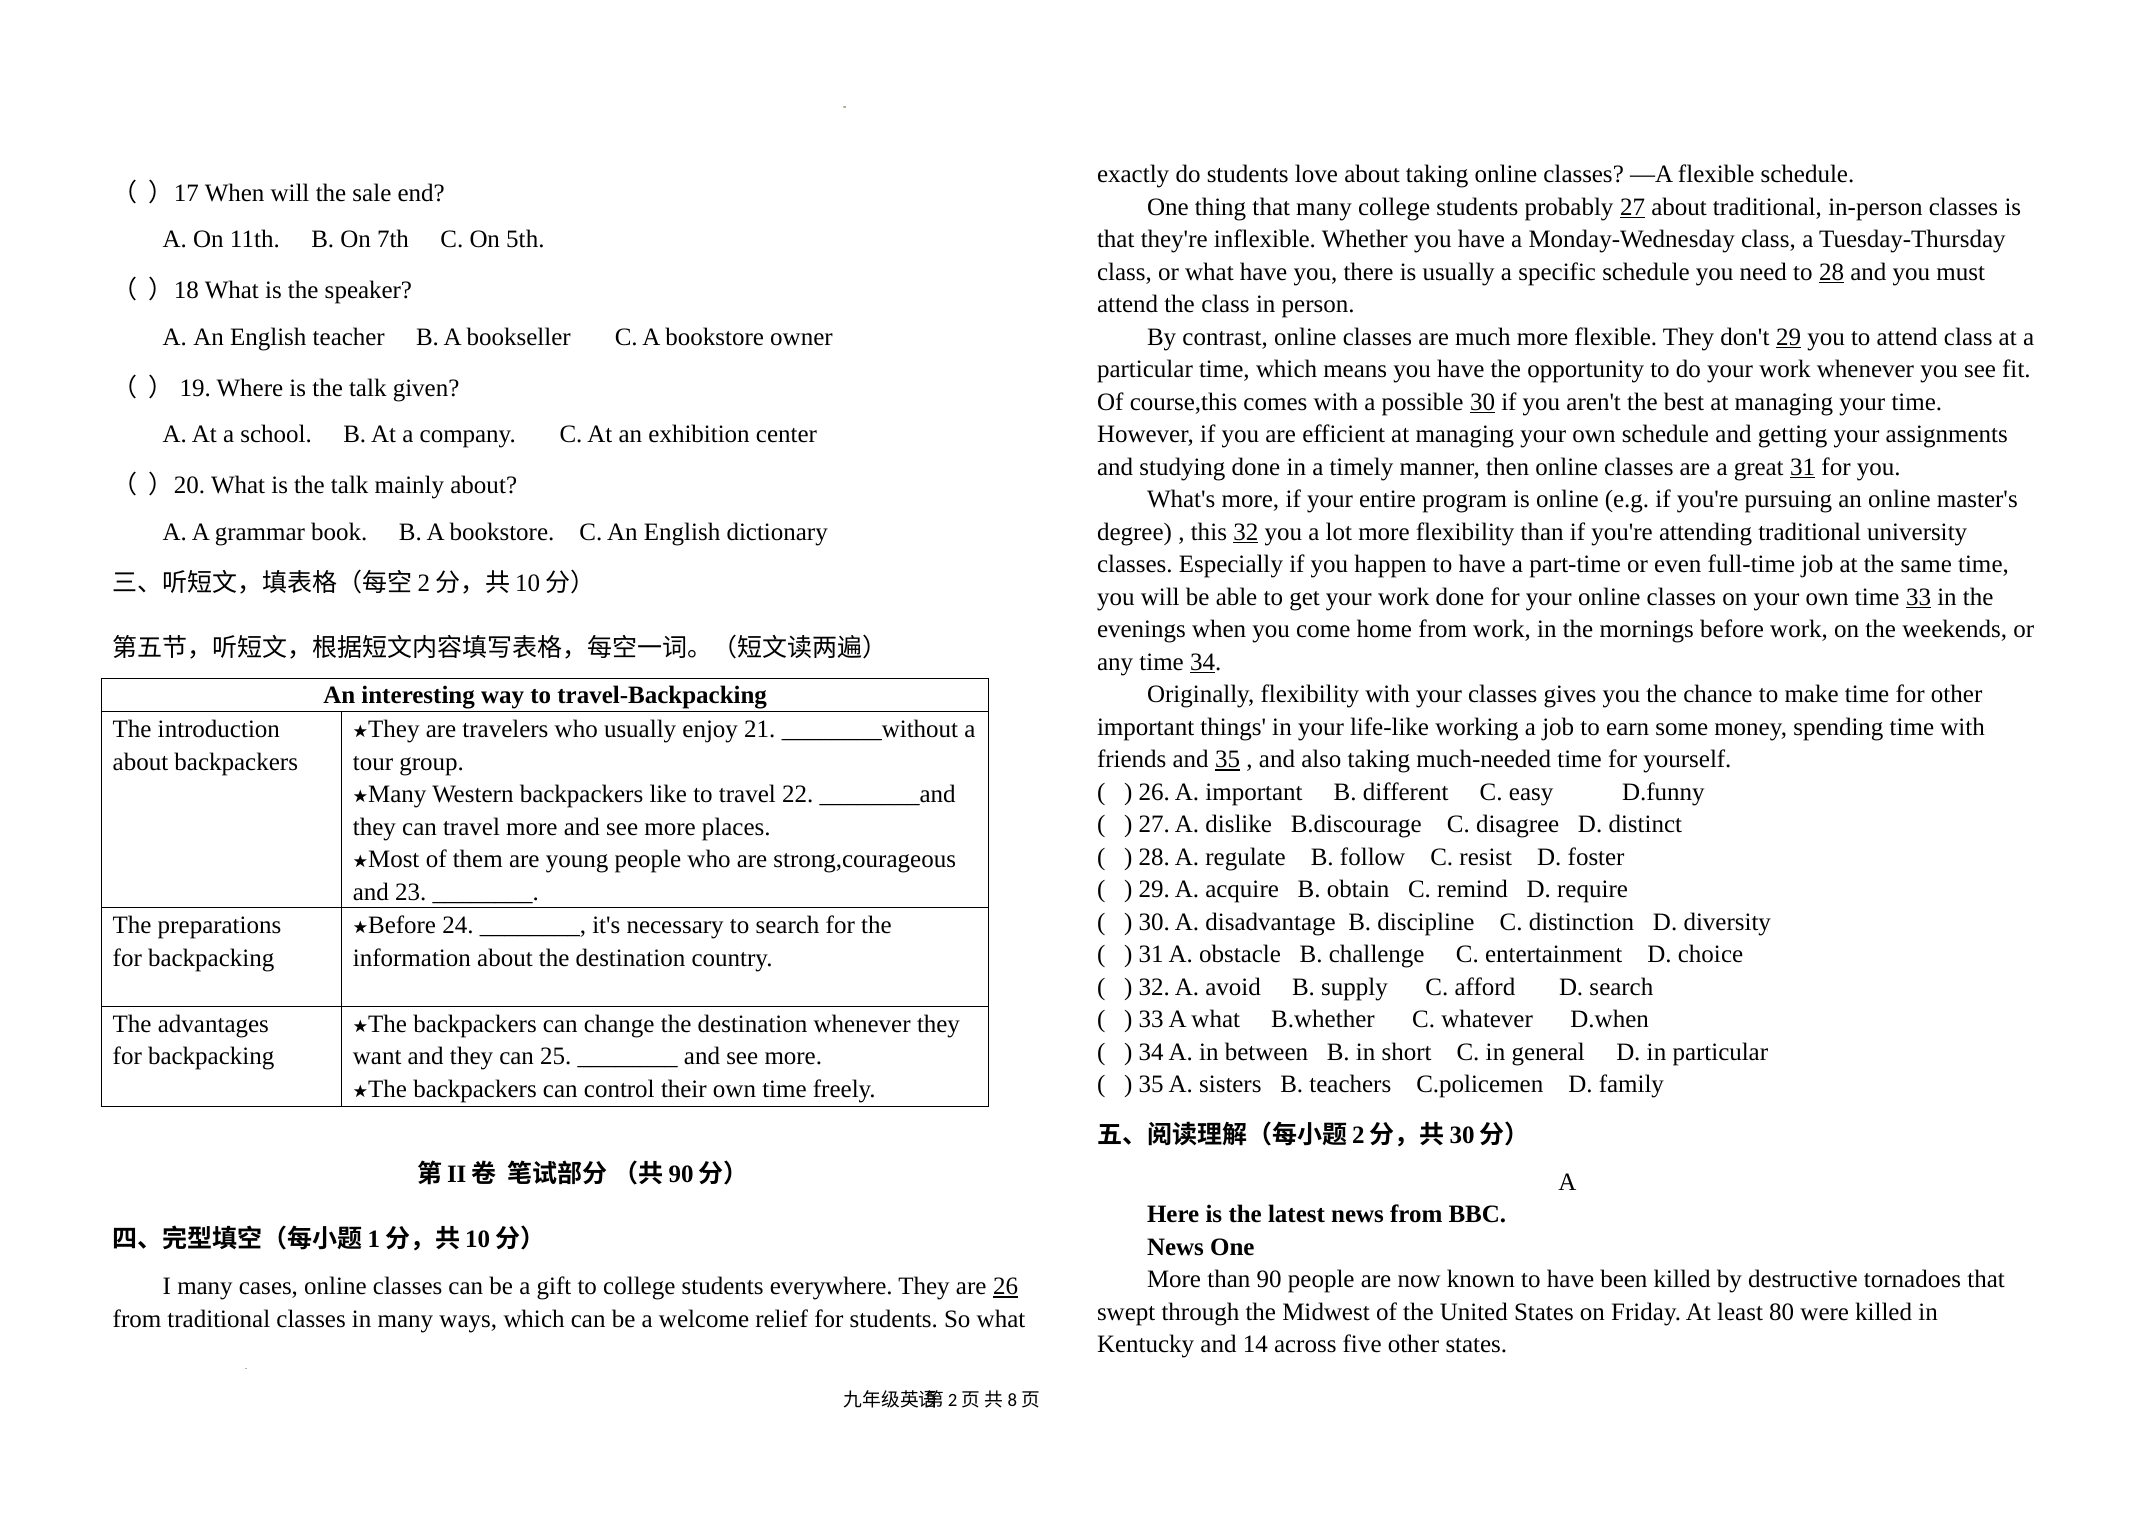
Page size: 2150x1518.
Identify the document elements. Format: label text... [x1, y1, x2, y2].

table_cell ★The backpackers can change the destination whenever they want and they can 25. ________ and see more. ★The backpackers can control their own time freely. [342, 1007, 988, 1106]
list ( ) 33 A what B.whether C. whatever D.when [1097, 1003, 2037, 1035]
list ( ) 35 A. sisters B. teachers C.policemen D. family [1097, 1068, 2037, 1100]
list By contrast, online classes are much more flexible. They don't 29 you to attend class at a [1097, 320, 2037, 353]
list （ ）20. What is the talk mainly about? [112, 450, 1052, 515]
list 第五节，听短文，根据短文内容填写表格，每空一词。（短文读两遍） [112, 613, 1052, 678]
list ( ) 29. A. acquire B. obtain C. remind D. require [1097, 873, 2037, 905]
list ( ) 32. A. avoid B. supply C. afford D. search [1097, 970, 2037, 1003]
list A. At a school. B. At a company. C. At an exhibition center [112, 418, 1052, 450]
table_cell The preparations for backpacking [102, 908, 341, 1006]
list （ ）17 When will the sale end? [112, 158, 1052, 223]
table_cell The introduction about backpackers [102, 712, 341, 907]
list ( ) 27. A. dislike B.discourage C. disagree D. distinct [1097, 808, 2037, 840]
list Originally, flexibility with your classes gives you the chance to make time for other important things' in your life-like working a job to earn some money, spending time with friends and 35 , and also taking much-needed time for yourself. [1097, 678, 2037, 775]
list A. On 11th. B. On 7th C. On 5th. [112, 223, 1052, 255]
text More than 90 people are now known to have been killed by destructive tornadoes that swept through the Midwest of the United States on Friday. At least 80 were killed in Kentucky and 14 across five other states. [1097, 1263, 2037, 1360]
list （ ）18 What is the speaker? [112, 255, 1052, 320]
list 第II卷 笔试部分 （共90分） [112, 1139, 1052, 1204]
list I many cases, online classes can be a gift to college students everywhere. They are 26 from traditional classes in many ways, which can be a welcome relief for students. So what exactly do students love about taking online classes? —A flexible schedule. [112, 1269, 1052, 1334]
list One thing that many college students probably 27 about traditional, in-person classes is that they're inflexible. Whether you have a Monday-Wednesday class, a Tuesday-Thursday class, or what have you, there is usually a specific schedule you need to 28 and you must attend the class in person. [1097, 190, 2037, 320]
table_header An interesting way to travel-Backpacking [102, 679, 988, 711]
table_cell ★They are travelers who usually enjoy 21. ________without a tour group. ★Many Western backpackers like to travel 22. ________and they can travel more and see more places. ★Most of them are young people who are strong,courageous and 23. ________. [342, 712, 988, 907]
table_cell The advantages for backpacking [102, 1007, 341, 1106]
list ( ) 31 A. obstacle B. challenge C. entertainment D. choice [1097, 938, 2037, 970]
list ( ) 34 A. in between B. in short C. in general D. in particular [1097, 1035, 2037, 1068]
list particular time, which means you have the opportunity to do your work whenever you see fit. Of course,this comes with a possible 30 if you aren't the best at managing your time. However, if you are efficient at managing your own schedule and getting your assignments and studying done in a timely manner, then online classes are a great 31 for you. [1097, 353, 2037, 483]
list ( ) 28. A. regulate B. follow C. resist D. foster [1097, 840, 2037, 873]
text A [1097, 1165, 2037, 1198]
list （ ） 19. Where is the talk given? [112, 353, 1052, 418]
list ( ) 30. A. disadvantage B. discipline C. distinction D. diversity [1097, 905, 2037, 938]
list A. A grammar book. B. A bookstore. C. An English dictionary [112, 515, 1052, 548]
list I many cases, online classes can be a gift to college students everywhere. They are 26 from traditional classes in many ways, which can be a welcome relief for students. So what exactly do students love about taking online classes? —A flexible schedule. [1097, 158, 2037, 190]
list What's more, if your entire program is online (e.g. if you're pursuing an online master's degree) , this 32 you a lot more flexibility than if you're attending traditional university classes. Especially if you happen to have a part-time or even full-time job at the same time, you will be able to get your work done for your online classes on your own time 33 in the evenings when you come home from work, in the mornings before work, on the weekends, or any time 34. [1097, 483, 2037, 678]
list ( ) 26. A. important B. different C. easy D.funny [1097, 775, 2037, 808]
text Here is the latest news from BBC. News One [1147, 1198, 2037, 1263]
list An English teacher B. A bookseller C. A bookstore owner [112, 320, 1052, 353]
list 三、听短文，填表格（每空2分，共10分） [112, 548, 1052, 613]
list 完型填空（每小题1分，共10分） [112, 1204, 1052, 1269]
list 阅读理解（每小题2分，共30分） [1097, 1100, 2037, 1165]
table_cell ★Before 24. ________, it's necessary to search for the information about the destination country. [342, 908, 988, 1006]
